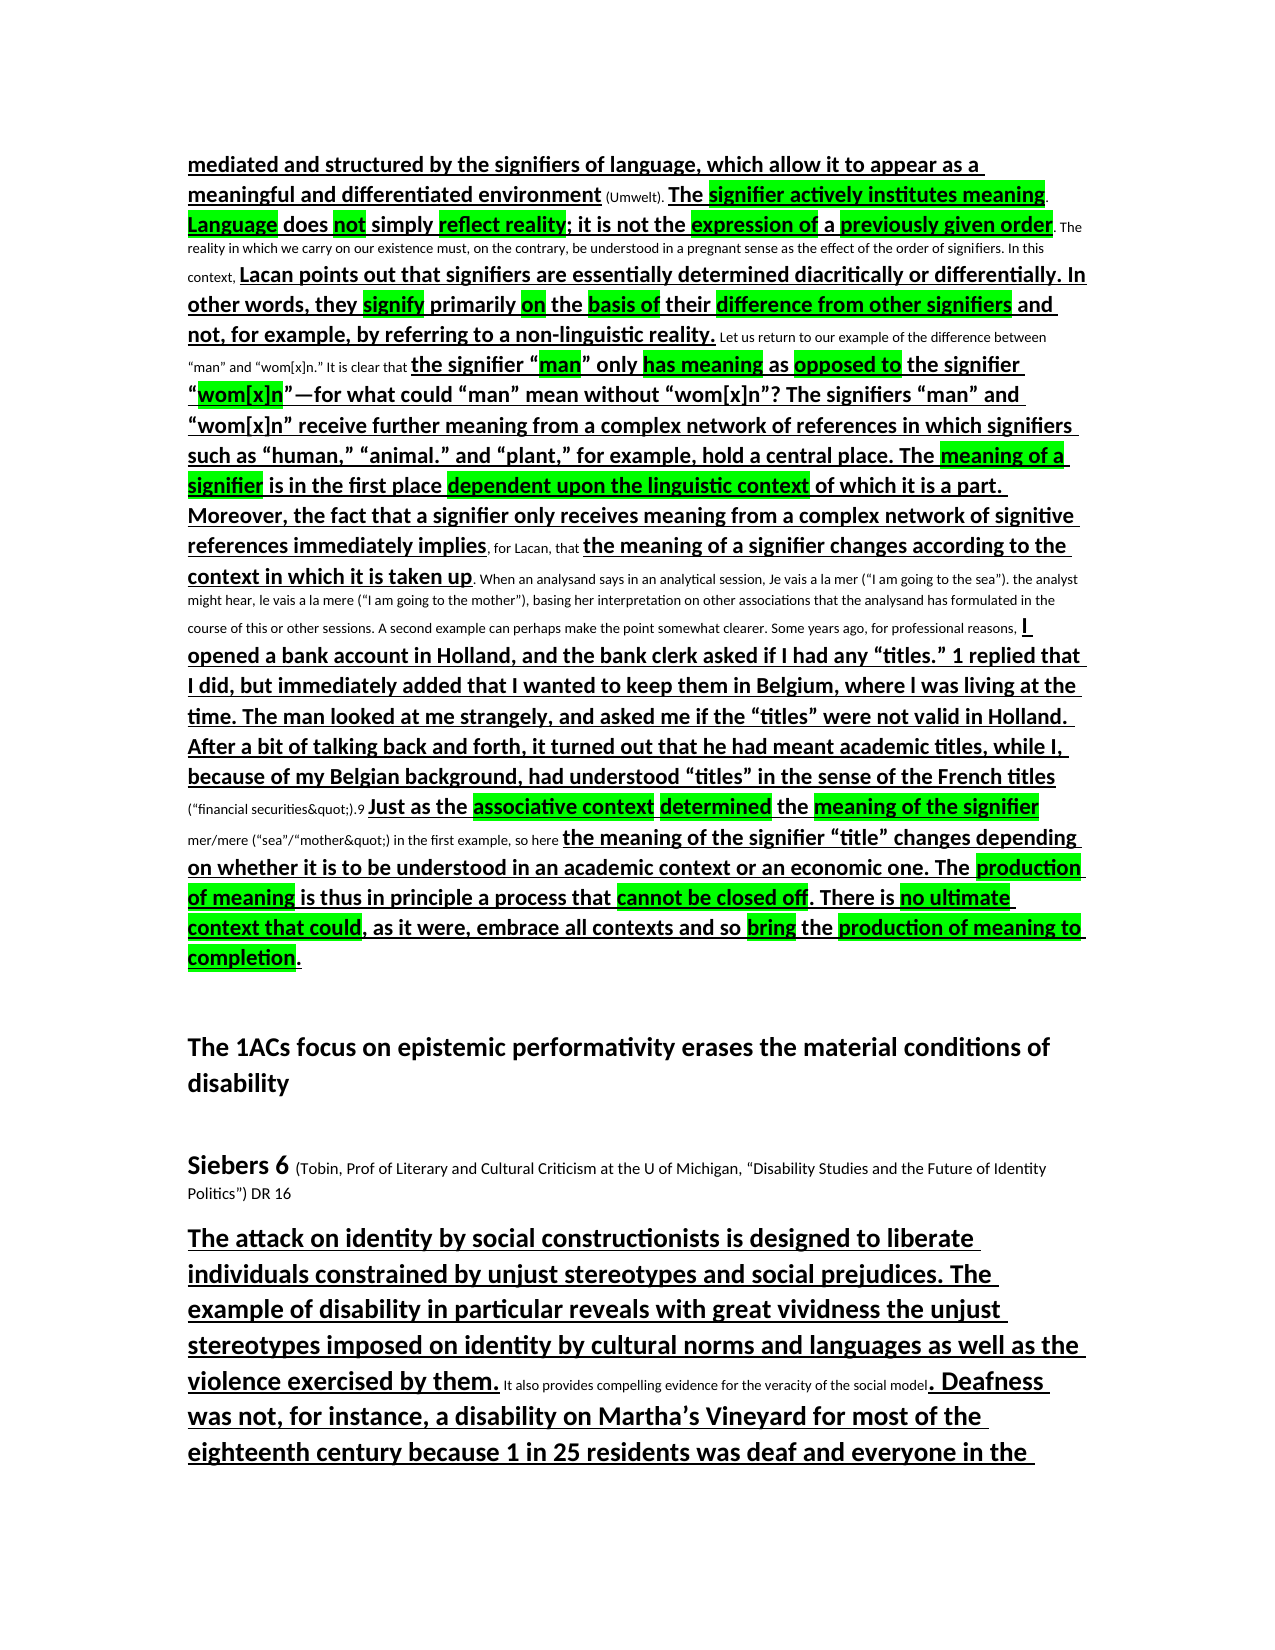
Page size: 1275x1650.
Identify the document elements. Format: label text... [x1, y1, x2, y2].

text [187, 1221, 1087, 1468]
text Siebers 6 (Tobin, Prof of Literary and Cultural Criticism at the U of Michigan, “Disability Studies and the Future of Identity Politics”) DR 16 [187, 1148, 1087, 1203]
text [187, 150, 1087, 666]
subtitle The 1ACs focus on epistemic performativity erases the material conditions of disability [187, 1030, 1087, 1099]
